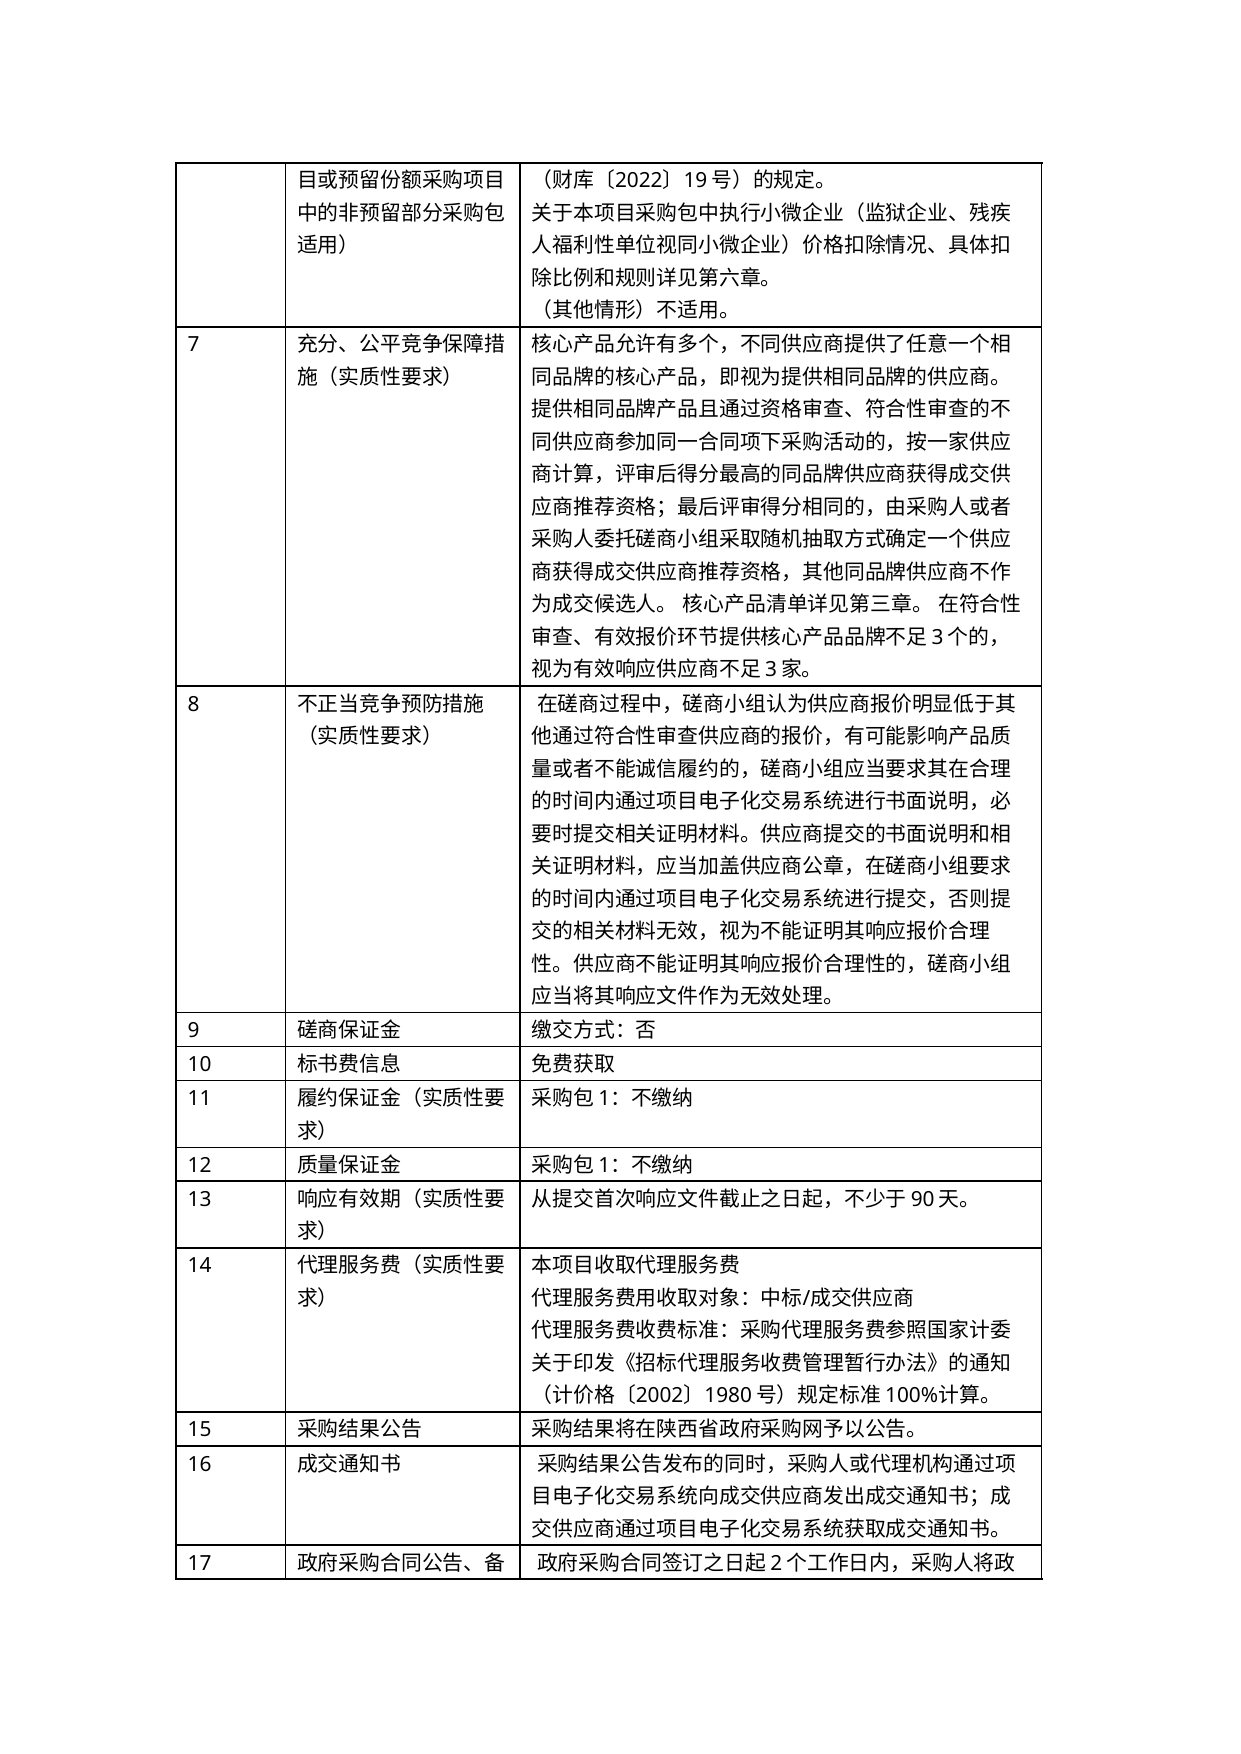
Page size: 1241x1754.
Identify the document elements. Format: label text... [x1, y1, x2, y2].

table_cell 政府采购合同公告、备案 [286, 1546, 519, 1578]
table_cell 15 [177, 1413, 285, 1445]
table_cell 在磋商过程中，磋商小组认为供应商报价明显低于其他通过符合性审查供应商的报价，有可能影响产品质量或者不能诚信履约的，磋商小组应当要求其在合理的时间内通过项目电子化交易系统进行书面说明，必要时提交相关证明材料。供应商提交的书面说明和相关证明材料，应当加盖供应商公章，在磋商小组要求的时间内通过项目电子化交易系统进行提交，否则提交的相关材料无效，视为不能证明其响应报价合理性。供应商不能证明其响应报价合理性的，磋商小组应当将其响应文件作为无效处理。 [521, 687, 1041, 1012]
table_cell 13 [177, 1182, 285, 1247]
table_cell 磋商保证金 [286, 1013, 519, 1046]
table_cell 采购结果公告发布的同时，采购人或代理机构通过项目电子化交易系统向成交供应商发出成交通知书；成交供应商通过项目电子化交易系统获取成交通知书。 [521, 1447, 1041, 1544]
table_cell 采购包1：不缴纳 [521, 1081, 1041, 1146]
table_cell 履约保证金（实质性要求） [286, 1081, 519, 1146]
table_cell 本项目收取代理服务费 代理服务费用收取对象：中标/成交供应商 代理服务费收费标准：采购代理服务费参照国家计委关于印发《招标代理服务收费管理暂行办法》的通知（计价格〔2002〕1980号）规定标准100%计算。 [521, 1249, 1041, 1411]
table_cell 采购包1：不缴纳 [521, 1148, 1041, 1180]
table_cell 16 [177, 1447, 285, 1544]
table_cell 12 [177, 1148, 285, 1180]
table_cell 成交通知书 [286, 1447, 519, 1544]
table_cell 缴交方式：否 [521, 1013, 1041, 1046]
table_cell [521, 164, 1041, 326]
table_cell 从提交首次响应文件截止之日起，不少于90天。 [521, 1182, 1041, 1247]
table_cell 不正当竞争预防措施 （实质性要求） [286, 687, 519, 1012]
table_cell 响应有效期（实质性要求） [286, 1182, 519, 1247]
table_cell 9 [177, 1013, 285, 1046]
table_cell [521, 1546, 1041, 1578]
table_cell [286, 164, 519, 326]
table_cell 充分、公平竞争保障措施（实质性要求） [286, 328, 519, 685]
table_cell 代理服务费（实质性要求） [286, 1249, 519, 1411]
table_cell 采购结果将在陕西省政府采购网予以公告。 [521, 1413, 1041, 1445]
table_cell 标书费信息 [286, 1047, 519, 1080]
table_cell 11 [177, 1081, 285, 1146]
table_cell 采购结果公告 [286, 1413, 519, 1445]
table_cell 14 [177, 1249, 285, 1411]
table_cell 核心产品允许有多个，不同供应商提供了任意一个相同品牌的核心产品，即视为提供相同品牌的供应商。 提供相同品牌产品且通过资格审查、符合性审查的不同供应商参加同一合同项下采购活动的，按一家供应商计算，评审后得分最高的同品牌供应商获得成交供应商推荐资格；最后评审得分相同的，由采购人或者采购人委托磋商小组采取随机抽取方式确定一个供应商获得成交供应商推荐资格，其他同品牌供应商不作为成交候选人。 核心产品清单详见第三章。 在符合性审查、有效报价环节提供核心产品品牌不足3个的，视为有效响应供应商不足3家。 [521, 328, 1041, 685]
table_cell 7 [177, 328, 285, 685]
table_cell 10 [177, 1047, 285, 1080]
table_cell 质量保证金 [286, 1148, 519, 1180]
table_cell 6 [177, 164, 285, 326]
table_cell 免费获取 [521, 1047, 1041, 1080]
table_cell 8 [177, 687, 285, 1012]
table_cell 17 [177, 1546, 285, 1578]
